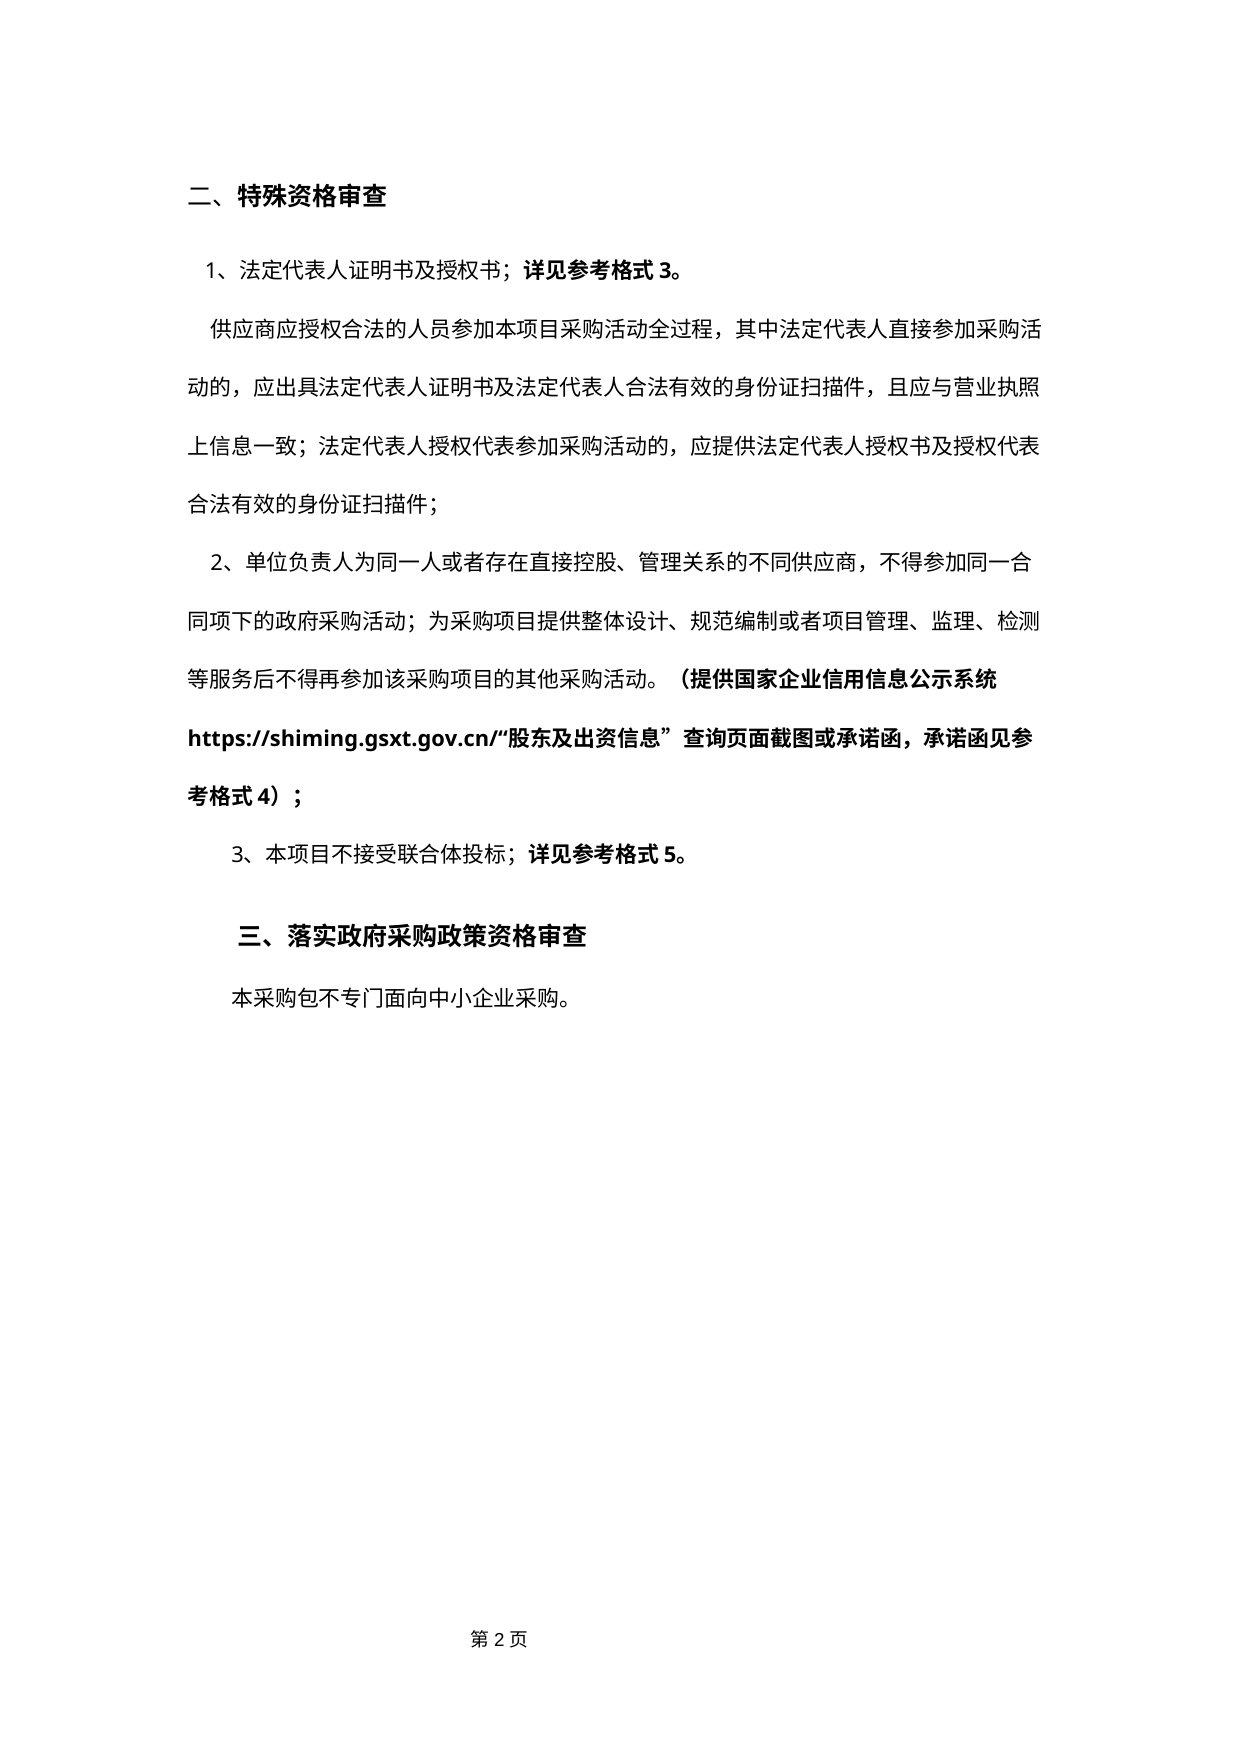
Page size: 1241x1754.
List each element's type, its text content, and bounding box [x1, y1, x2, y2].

list 3、本项目不接受联合体投标；详见参考格式5。 [187, 837, 1053, 869]
list 二、特殊资格审查 1、法定代表人证明书及授权书；详见参考格式3。 供应商应授权合法的人员参加本项目采购活动全过程，其中法定代表人直接参加采购活动的，应出具法定代表人证明书及法定代表人合法有效的身份证扫描件，且应与营业执照上信息一致；法定代表人授权代表参加采购活动的，应提供法定代表人授权书及授权代表合法有效的身份证扫描件； 2、单位负责人为同一人或者存在直接控股、管理关系的不同供应商，不得参加同一合同项下的政府采购活动；为采购项目提供整体设计、规范编制或者项目管理、监理、检测等服务后不得再参加该采购项目的其他采购活动。（提供国家企业信用信息公示系统https://shiming.gsxt.gov.cn/“股东及出资信息”查询页面截图或承诺函，承诺函见参考格式4）； [187, 162, 1053, 811]
text 本采购包不专门面向中小企业采购。 [187, 967, 1053, 1017]
list 三、落实政府采购政策资格审查 [187, 902, 1053, 967]
